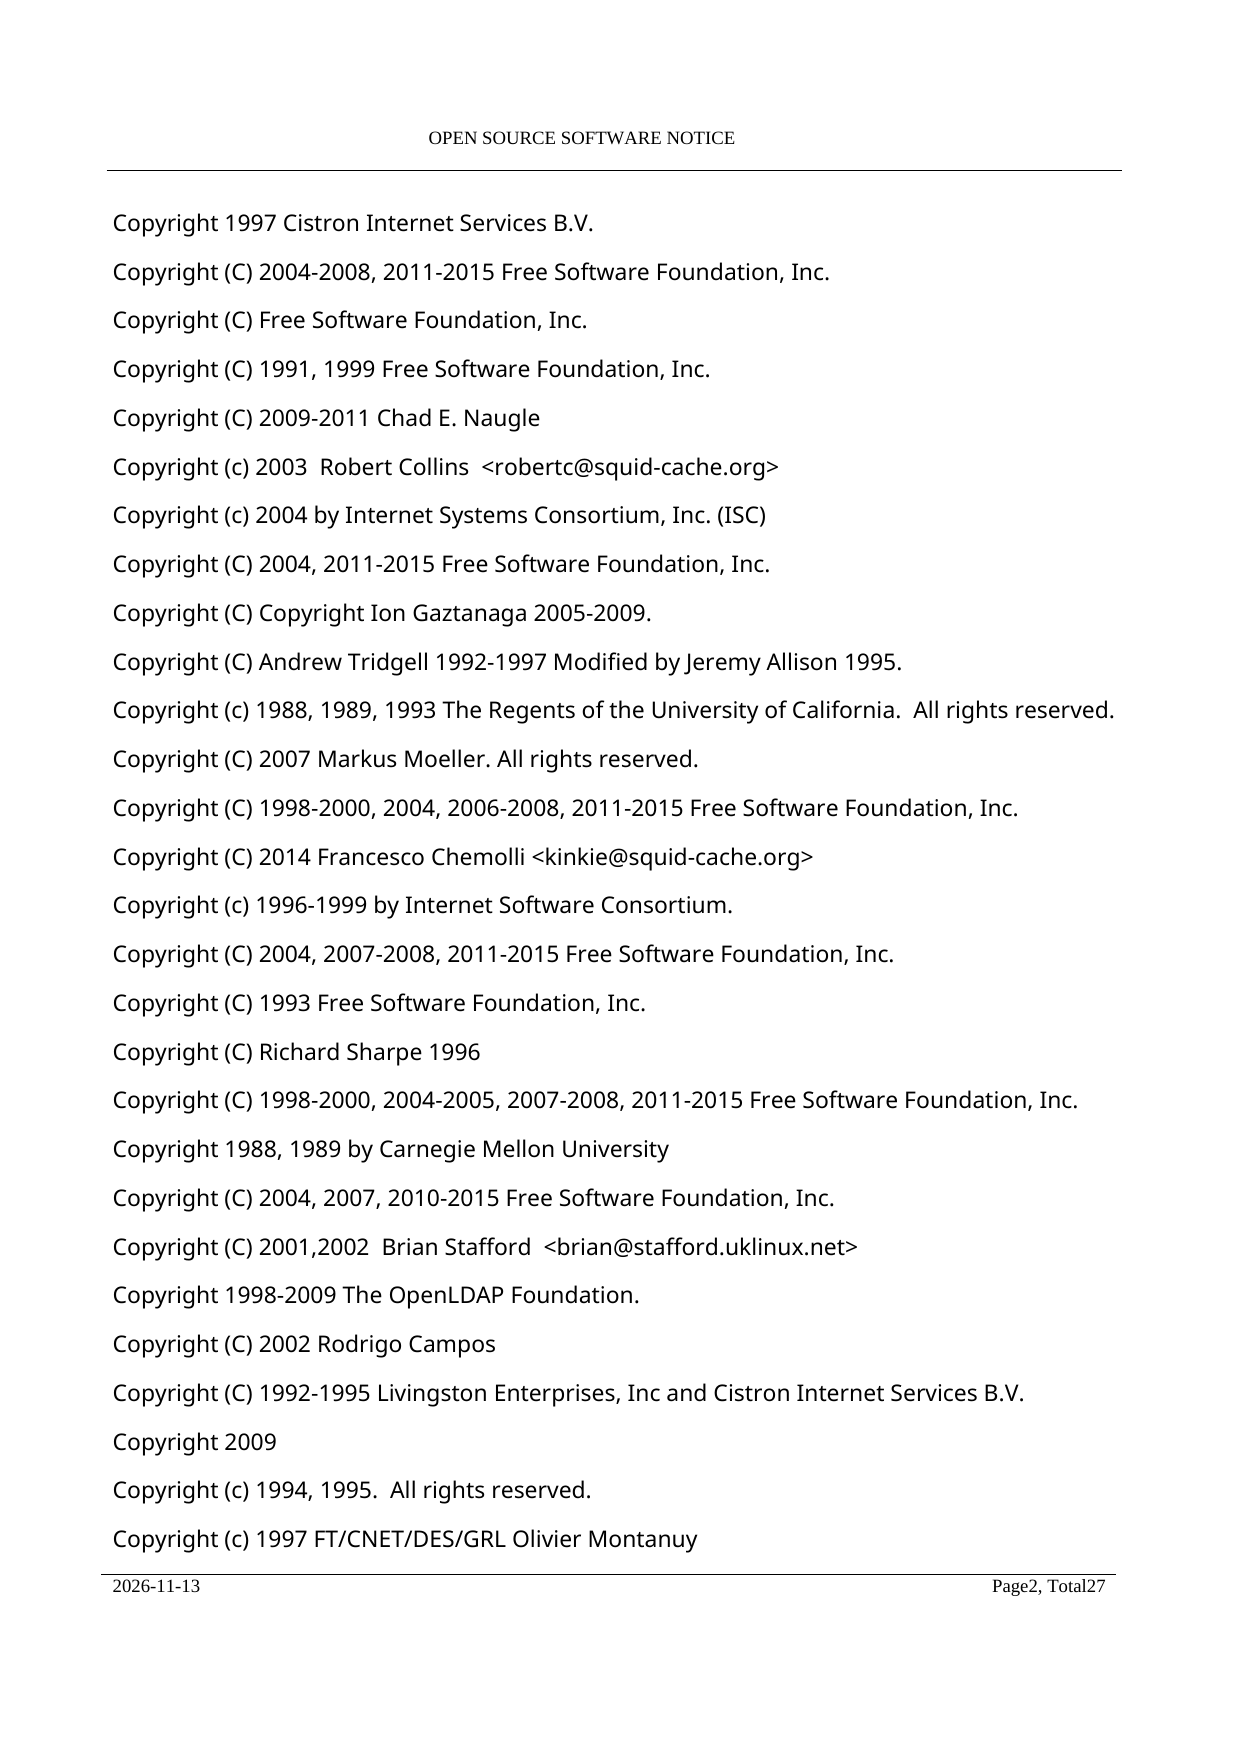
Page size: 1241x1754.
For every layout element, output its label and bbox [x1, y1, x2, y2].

text [112, 206, 1128, 1555]
